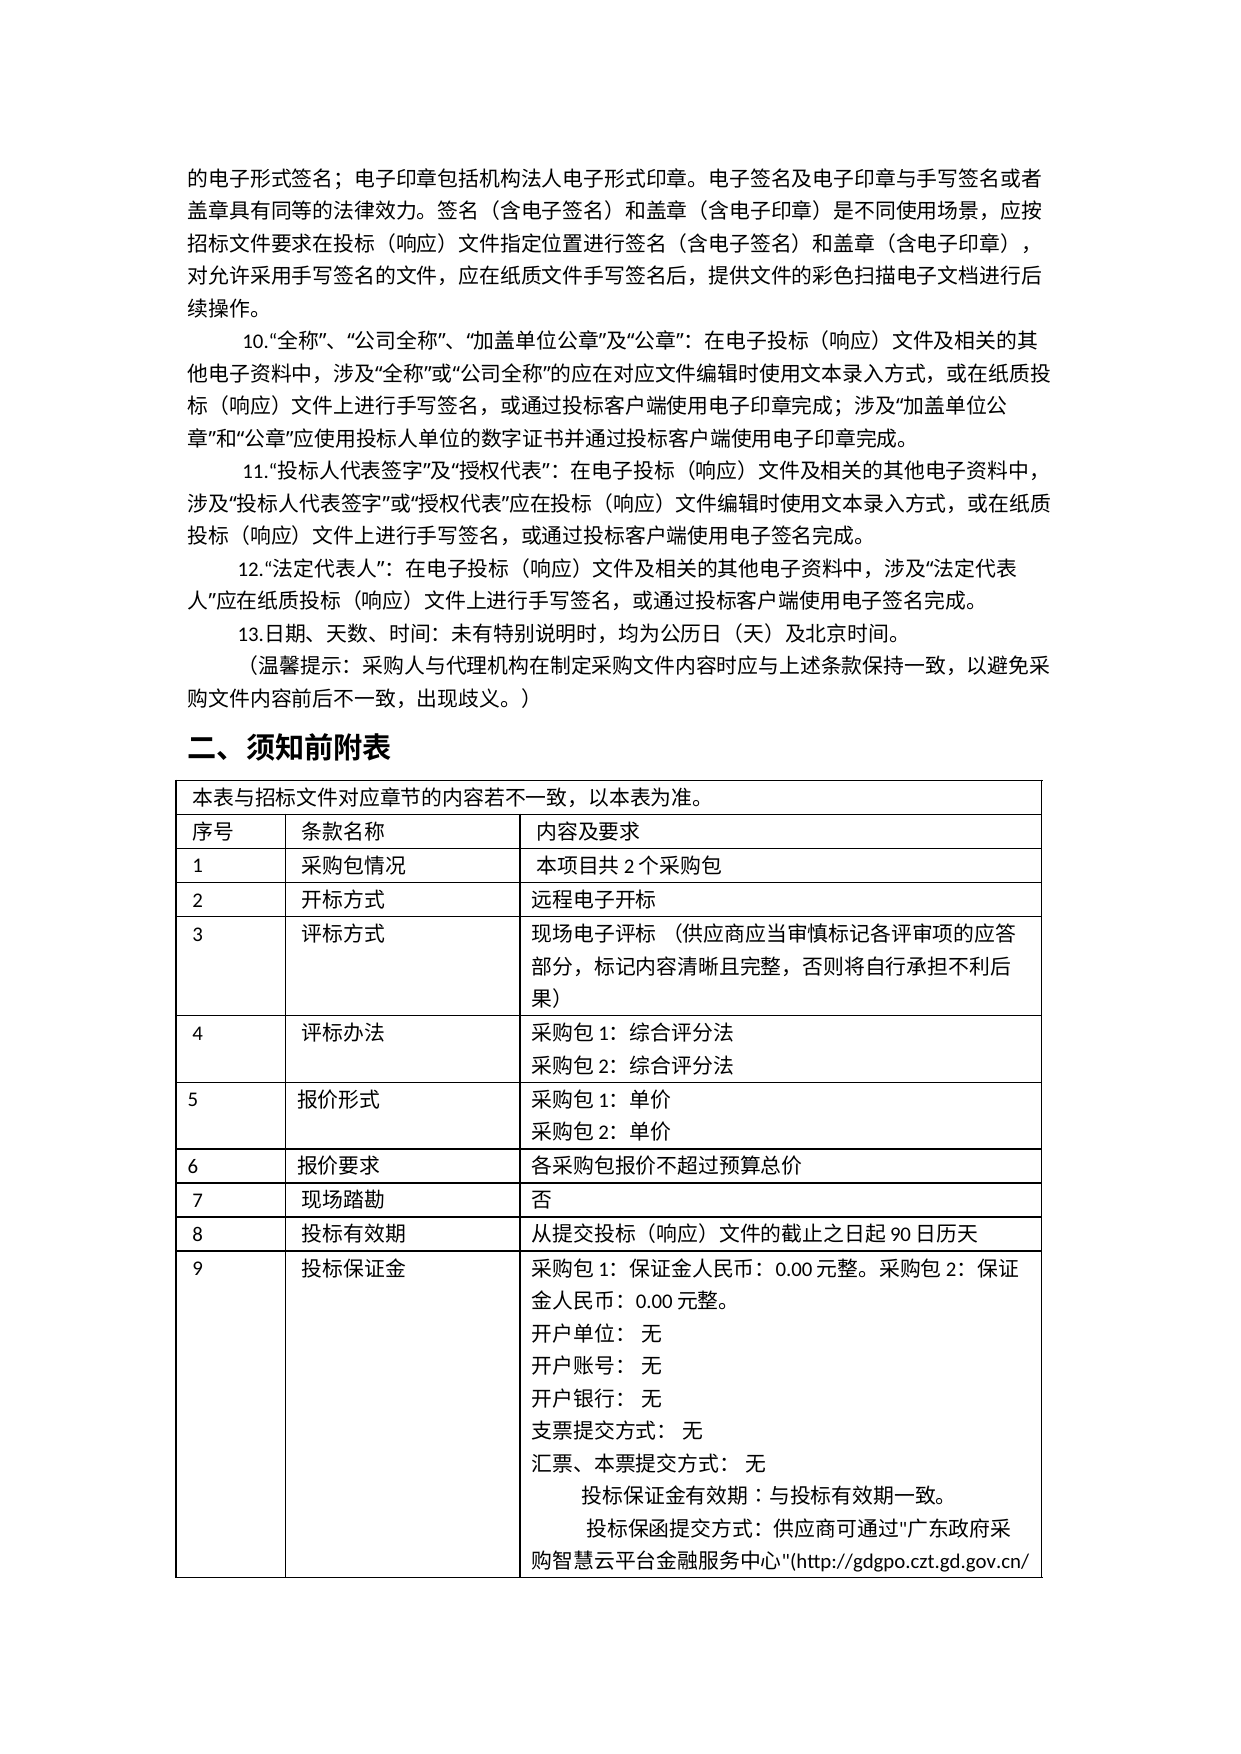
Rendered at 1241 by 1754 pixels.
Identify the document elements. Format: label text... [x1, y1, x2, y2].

table_cell 报价要求 [286, 1150, 519, 1182]
table_cell 远程电子开标 [521, 883, 1041, 916]
table_cell 2 [177, 883, 285, 916]
table_cell 6 [177, 1150, 285, 1182]
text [187, 162, 1053, 324]
table_cell 从提交投标（响应）文件的截止之日起90日历天 [521, 1218, 1041, 1250]
table_cell 采购包1：综合评分法 采购包2：综合评分法 [521, 1016, 1041, 1081]
table_cell 投标保证金 [286, 1252, 519, 1577]
text 13.日期、天数、时间：未有特别说明时，均为公历日（天）及北京时间。 [187, 617, 1053, 649]
table_cell 条款名称 [286, 815, 519, 848]
table_cell 1 [177, 849, 285, 882]
table_cell 否 [521, 1184, 1041, 1216]
table_header 本表与招标文件对应章节的内容若不一致，以本表为准。 [177, 781, 1041, 813]
table_cell 序号 [177, 815, 285, 848]
table_cell 各采购包报价不超过预算总价 [521, 1150, 1041, 1182]
table_cell 3 [177, 917, 285, 1015]
text （温馨提示：采购人与代理机构在制定采购文件内容时应与上述条款保持一致，以避免采购文件内容前后不一致，出现歧义。） [187, 649, 1053, 714]
table_cell 开标方式 [286, 883, 519, 916]
table_cell 评标办法 [286, 1016, 519, 1081]
text 11.“投标人代表签字”及“授权代表”：在电子投标（响应）文件及相关的其他电子资料中，涉及“投标人代表签字”或“授权代表”应在投标（响应）文件编辑时使用文本录入方式，或在纸质投标（响应）文件上进行手写签名，或通过投标客户端使用电子签名完成。 [187, 454, 1053, 552]
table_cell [521, 1252, 1041, 1577]
table_cell 4 [177, 1016, 285, 1081]
table_cell 现场电子评标 （供应商应当审慎标记各评审项的应答部分，标记内容清晰且完整，否则将自行承担不利后果） [521, 917, 1041, 1015]
table_cell 内容及要求 [521, 815, 1041, 848]
table_cell 5 [177, 1083, 285, 1148]
text 10.“全称”、“公司全称”、“加盖单位公章”及“公章”：在电子投标（响应）文件及相关的其他电子资料中，涉及“全称”或“公司全称”的应在对应文件编辑时使用文本录入方式，或在纸质投标（响应）文件上进行手写签名，或通过投标客户端使用电子印章完成；涉及“加盖单位公章”和“公章”应使用投标人单位的数字证书并通过投标客户端使用电子印章完成。 [187, 324, 1053, 454]
table_cell 投标有效期 [286, 1218, 519, 1250]
text 12.“法定代表人”：在电子投标（响应）文件及相关的其他电子资料中，涉及“法定代表人”应在纸质投标（响应）文件上进行手写签名，或通过投标客户端使用电子签名完成。 [187, 552, 1053, 617]
table_cell 现场踏勘 [286, 1184, 519, 1216]
table_cell 采购包1：单价 采购包2：单价 [521, 1083, 1041, 1148]
table_cell 7 [177, 1184, 285, 1216]
table_cell 报价形式 [286, 1083, 519, 1148]
table_cell 本项目共2个采购包 [521, 849, 1041, 882]
table_cell 9 [177, 1252, 285, 1577]
table_cell 采购包情况 [286, 849, 519, 882]
table_cell 8 [177, 1218, 285, 1250]
table_cell 评标方式 [286, 917, 519, 1015]
text 二、须知前附表 [187, 714, 1053, 779]
